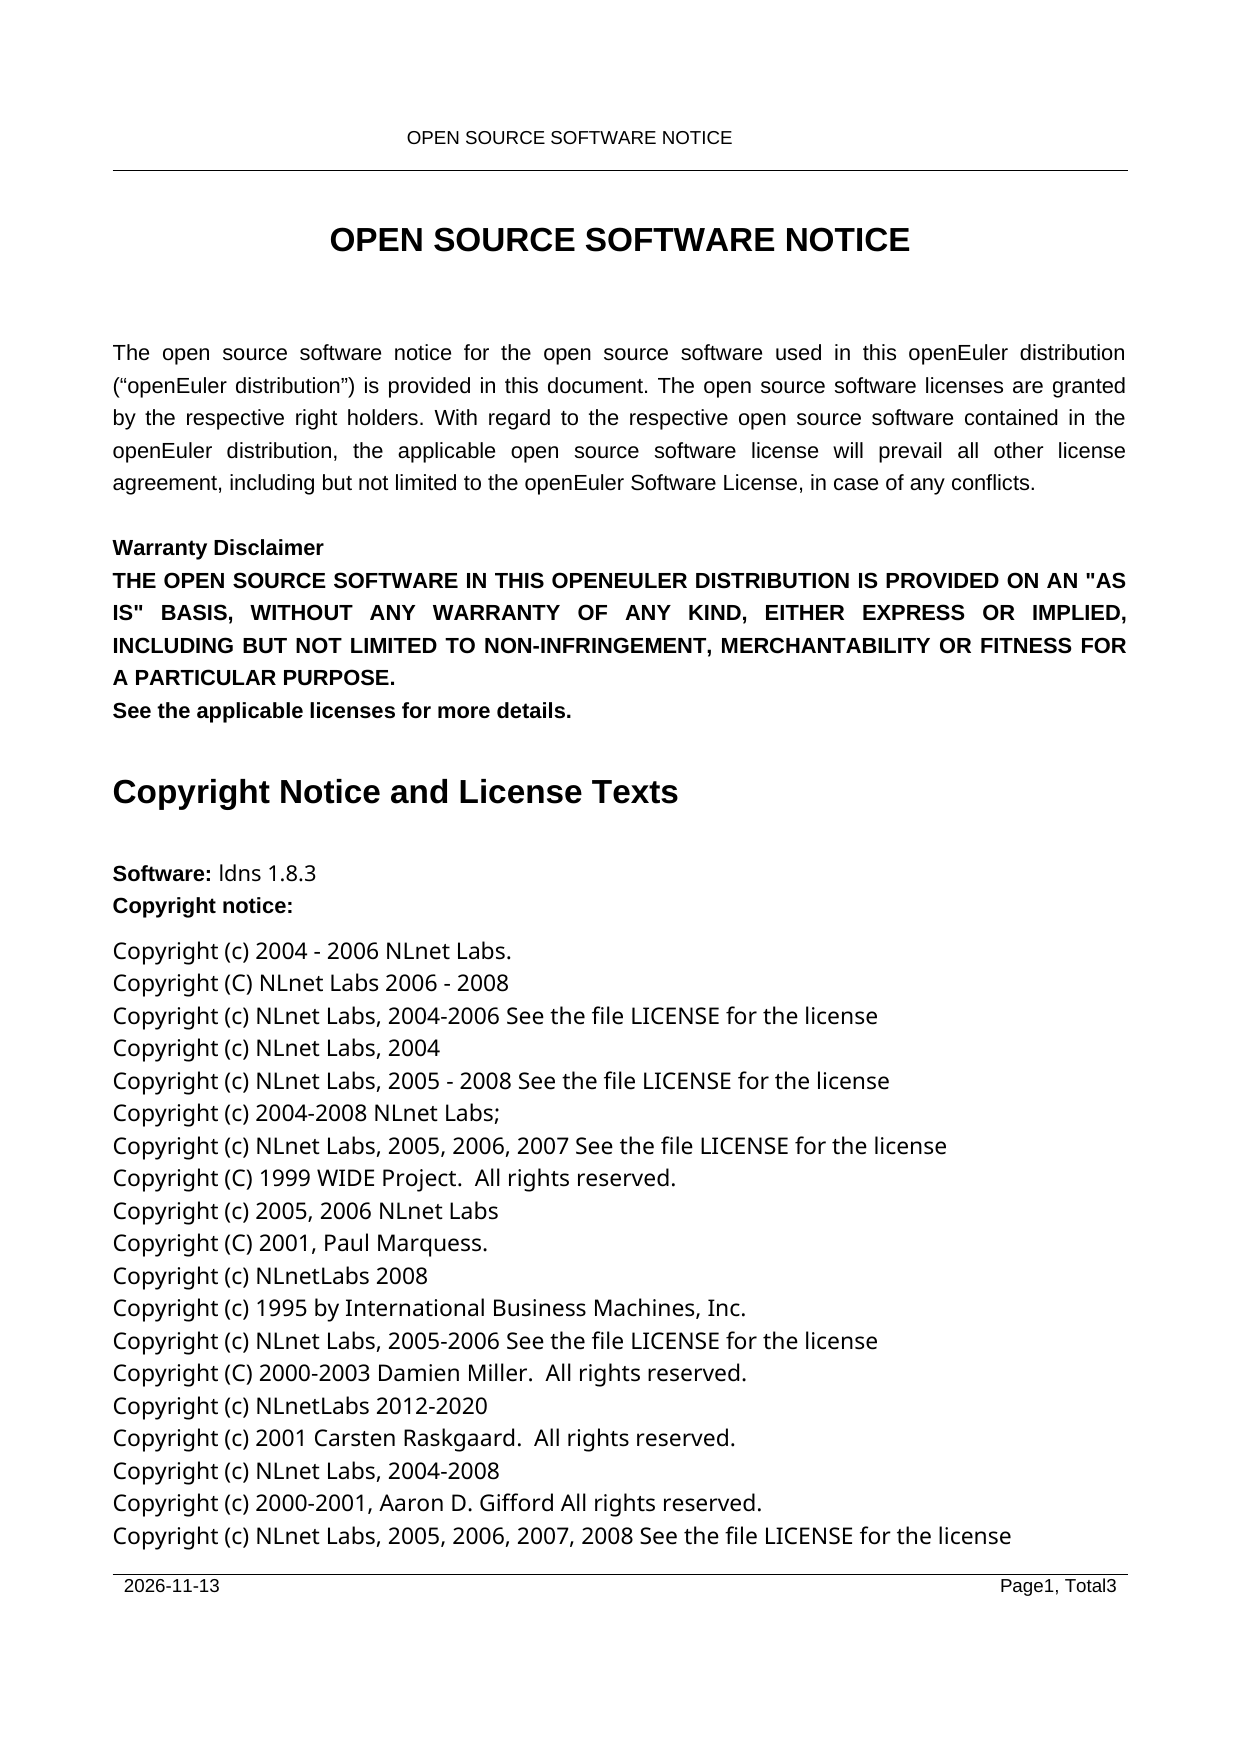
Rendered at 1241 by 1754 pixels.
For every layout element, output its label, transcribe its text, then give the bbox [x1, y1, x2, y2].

text THE OPEN SOURCE SOFTWARE IN THIS OPENEULER DISTRIBUTION IS PROVIDED ON AN "AS IS" BASIS, WITHOUT ANY WARRANTY OF ANY KIND, EITHER EXPRESS OR IMPLIED, INCLUDING BUT NOT LIMITED TO NON-INFRINGEMENT, MERCHANTABILITY OR FITNESS FOR A PARTICULAR PURPOSE. See the applicable licenses for more details. [112, 564, 1128, 726]
text Copyright notice: [112, 889, 1128, 921]
text OPEN SOURCE SOFTWARE NOTICE [112, 206, 1128, 271]
text Copyright Notice and License Texts [112, 759, 1128, 824]
text Warranty Disclaimer [112, 531, 1128, 564]
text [112, 934, 1128, 1551]
title Software: ldns 1.8.3 [112, 856, 1128, 889]
text The open source software notice for the open source software used in this openEuler distribution (“openEuler distribution”) is provided in this document. The open source software licenses are granted by the respective right holders. With regard to the respective open source software contained in the openEuler distribution, the applicable open source software license will prevail all other license agreement, including but not limited to the openEuler Software License, in case of any conflicts. [112, 336, 1128, 499]
